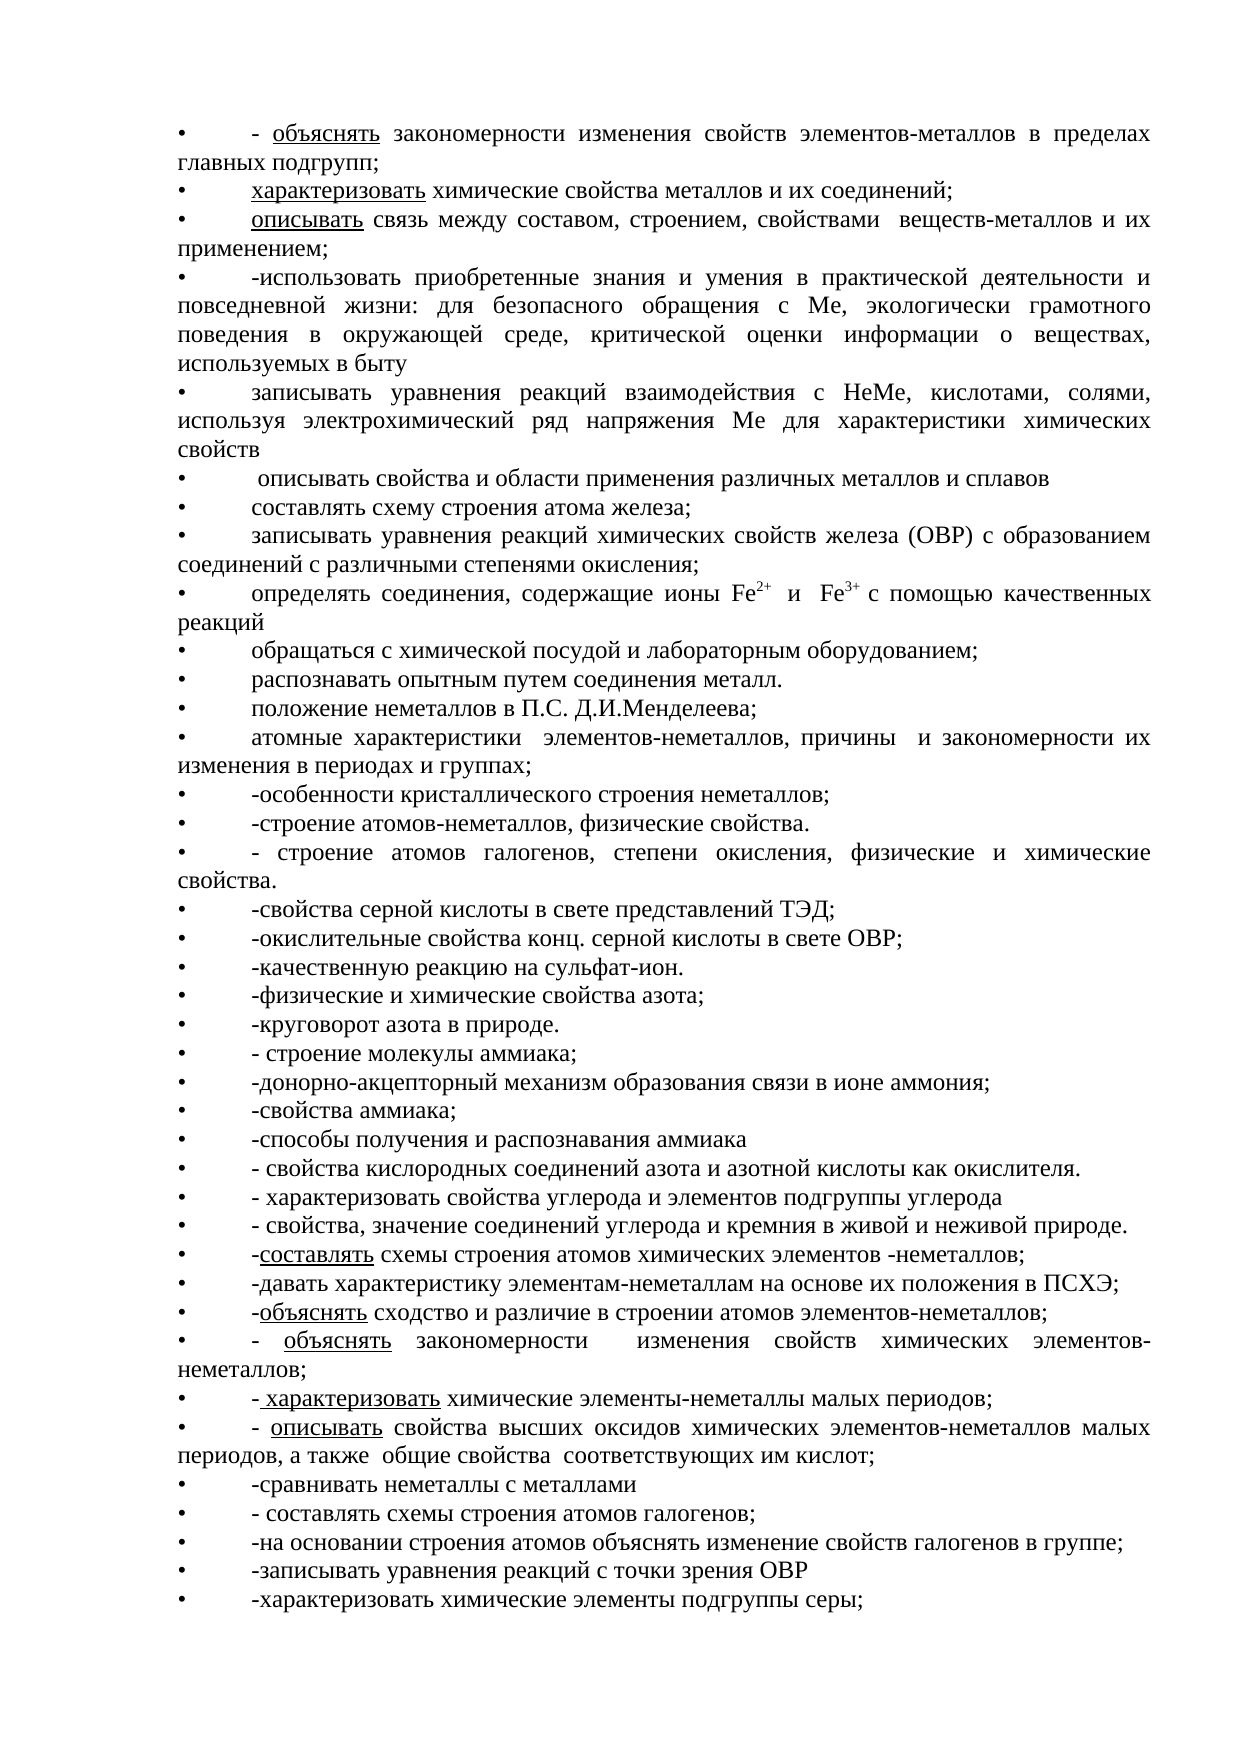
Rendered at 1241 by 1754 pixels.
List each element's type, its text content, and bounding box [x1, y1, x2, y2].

list -составлять схемы строения атомов химических элементов -неметаллов; [177, 1239, 1152, 1268]
list - описывать свойства высших оксидов химических элементов-неметаллов малых периодов, а также общие свойства соответствующих им кислот; [177, 1412, 1152, 1469]
list - строение молекулы аммиака; [177, 1038, 1152, 1067]
list характеризовать химические свойства металлов и их соединений; [177, 176, 1152, 204]
list - характеризовать свойства углерода и элементов подгруппы углерода [177, 1182, 1152, 1211]
list - составлять схемы строения атомов галогенов; [177, 1498, 1152, 1527]
list -особенности кристаллического строения неметаллов; [177, 779, 1152, 808]
list обращаться с химической посудой и лабораторным оборудованием; [177, 636, 1152, 664]
list описывать связь между составом, строением, свойствами веществ-металлов и их применением; [177, 204, 1152, 262]
list -объяснять сходство и различие в строении атомов элементов-неметаллов; [177, 1297, 1152, 1326]
list -свойства аммиака; [177, 1096, 1152, 1124]
list -сравнивать неметаллы с металлами [177, 1469, 1152, 1498]
list атомные характеристики элементов-неметаллов, причины и закономерности их изменения в периодах и группах; [177, 722, 1152, 779]
list - свойства, значение соединений углерода и кремния в живой и неживой природе. [177, 1211, 1152, 1239]
list -строение атомов-неметаллов, физические свойства. [177, 808, 1152, 837]
list положение неметаллов в П.С. Д.И.Менделеева; [177, 693, 1152, 722]
list -окислительные свойства конц. серной кислоты в свете ОВР; [177, 923, 1152, 952]
list -физические и химические свойства азота; [177, 981, 1152, 1009]
list -использовать приобретенные знания и умения в практической деятельности и повседневной жизни: для безопасного обращения с Ме, экологически грамотного поведения в окружающей среде, критической оценки информации о веществах, используемых в быту [177, 262, 1152, 377]
list -характеризовать химические элементы подгруппы серы; [177, 1584, 1152, 1613]
list - характеризовать химические элементы-неметаллы малых периодов; [177, 1383, 1152, 1412]
list -способы получения и распознавания аммиака [177, 1124, 1152, 1153]
list записывать уравнения реакций взаимодействия с НеМе, кислотами, солями, используя электрохимический ряд напряжения Ме для характеристики химических свойств [177, 377, 1152, 463]
list определять соединения, содержащие ионы Fe2+ и Fe3+ с помощью качественных реакций [177, 578, 1152, 636]
list -давать характеристику элементам-неметаллам на основе их положения в ПСХЭ; [177, 1268, 1152, 1297]
list -круговорот азота в природе. [177, 1009, 1152, 1038]
list -донорно-акцепторный механизм образования связи в ионе аммония; [177, 1067, 1152, 1096]
list составлять схему строения атома железа; [177, 492, 1152, 521]
list - объяснять закономерности изменения свойств элементов-металлов в пределах главных подгрупп; [177, 118, 1152, 176]
list -качественную реакцию на сульфат-ион. [177, 952, 1152, 981]
list -на основании строения атомов объяснять изменение свойств галогенов в группе; [177, 1527, 1152, 1556]
list -записывать уравнения реакций с точки зрения ОВР [177, 1556, 1152, 1584]
list -свойства серной кислоты в свете представлений ТЭД; [177, 894, 1152, 923]
list записывать уравнения реакций химических свойств железа (ОВР) с образованием соединений с различными степенями окисления; [177, 521, 1152, 578]
list распознавать опытным путем соединения металл. [177, 664, 1152, 693]
list - строение атомов галогенов, степени окисления, физические и химические свойства. [177, 837, 1152, 894]
list - объяснять закономерности изменения свойств химических элементов-неметаллов; [177, 1326, 1152, 1383]
list описывать свойства и области применения различных металлов и сплавов [177, 463, 1152, 492]
list - свойства кислородных соединений азота и азотной кислоты как окислителя. [177, 1153, 1152, 1182]
